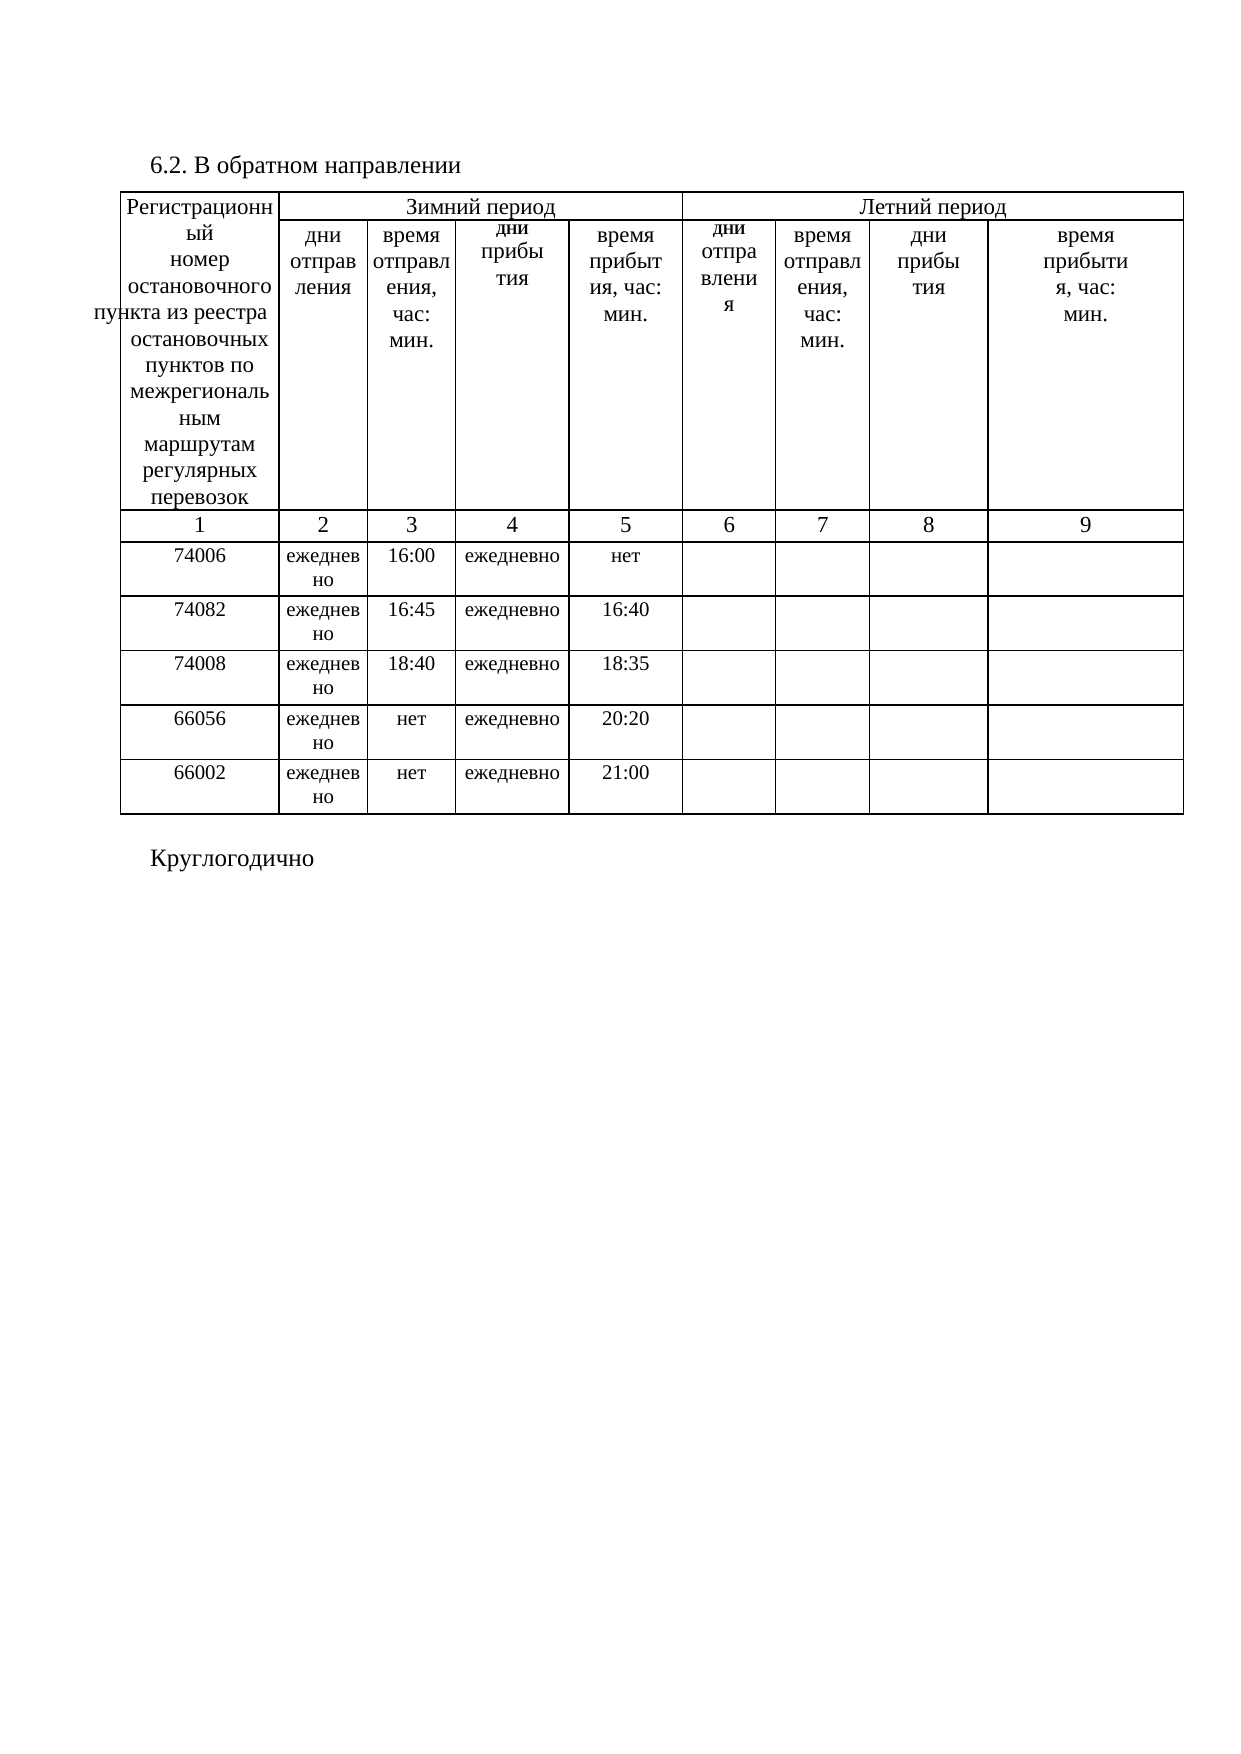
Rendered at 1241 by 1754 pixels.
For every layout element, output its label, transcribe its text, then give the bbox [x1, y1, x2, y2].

text 6.2. В обратном направлении [150, 150, 1090, 179]
table_cell [683, 543, 775, 595]
table_cell время прибыт ия, час: мин. [570, 221, 682, 509]
table_cell [989, 706, 1183, 758]
table_cell [683, 706, 775, 758]
table_cell 8 [870, 511, 987, 541]
table_cell [989, 597, 1183, 650]
table_cell [989, 543, 1183, 595]
table_cell нет [368, 760, 455, 813]
table_cell нет [368, 706, 455, 758]
table_cell 1 [121, 511, 278, 541]
table_cell [989, 651, 1183, 704]
table_cell [683, 597, 775, 650]
table_cell 7 [776, 511, 869, 541]
table_cell 74008 [121, 651, 278, 704]
table_cell 66002 [121, 760, 278, 813]
table_cell 21:00 [570, 760, 682, 813]
table_cell 74006 [121, 543, 278, 595]
table_cell 2 [280, 511, 367, 541]
table_cell [776, 543, 869, 595]
table_cell 9 [989, 511, 1183, 541]
table_cell [870, 651, 987, 704]
table_cell время отправл ения, час: мин. [776, 221, 869, 509]
table_cell ежедневно [280, 760, 367, 813]
table_cell [870, 543, 987, 595]
table_cell [776, 597, 869, 650]
table_cell 5 [570, 511, 682, 541]
table_cell 16:45 [368, 597, 455, 650]
table_cell время отправл ения, час: мин. [368, 221, 455, 509]
table_cell 18:40 [368, 651, 455, 704]
table_cell ежедневно [280, 543, 367, 595]
table_cell ежедневно [456, 706, 568, 758]
table_cell ДНИ прибы тия [456, 221, 568, 509]
table_header Летний период [683, 193, 1183, 219]
table_cell [683, 760, 775, 813]
table_cell нет [570, 543, 682, 595]
table_cell 18:35 [570, 651, 682, 704]
table_header Регистрационный номер остановочного пункта из реестра остановочных пунктов по межрегиональным маршрутам регулярных перевозок [121, 193, 278, 509]
table_cell [989, 760, 1183, 813]
table_cell [776, 760, 869, 813]
table_cell ежедневно [456, 651, 568, 704]
table_cell 6 [683, 511, 775, 541]
table_cell ДНИ отпра влени я [683, 221, 775, 509]
table_cell 66056 [121, 706, 278, 758]
table_cell [870, 597, 987, 650]
table_cell 16:00 [368, 543, 455, 595]
table_cell [870, 706, 987, 758]
table_cell [683, 651, 775, 704]
table_cell ежедневно [456, 543, 568, 595]
table_cell ежедневно [456, 597, 568, 650]
table_cell [776, 651, 869, 704]
table_cell время прибыти я, час: мин. [989, 221, 1183, 509]
table_cell 3 [368, 511, 455, 541]
table_cell ежедневно [280, 706, 367, 758]
table_cell [870, 760, 987, 813]
table_cell ежедневно [456, 760, 568, 813]
table_header Зимний период [280, 193, 682, 219]
table_cell 20:20 [570, 706, 682, 758]
table_cell 4 [456, 511, 568, 541]
table_cell 74082 [121, 597, 278, 650]
text Круглогодично [150, 843, 1090, 872]
table_cell [776, 706, 869, 758]
table_cell ежедневно [280, 597, 367, 650]
table_cell 16:40 [570, 597, 682, 650]
table_cell ежедневно [280, 651, 367, 704]
table_cell дни прибы тия [870, 221, 987, 509]
table_cell дни отправ ления [280, 221, 367, 509]
